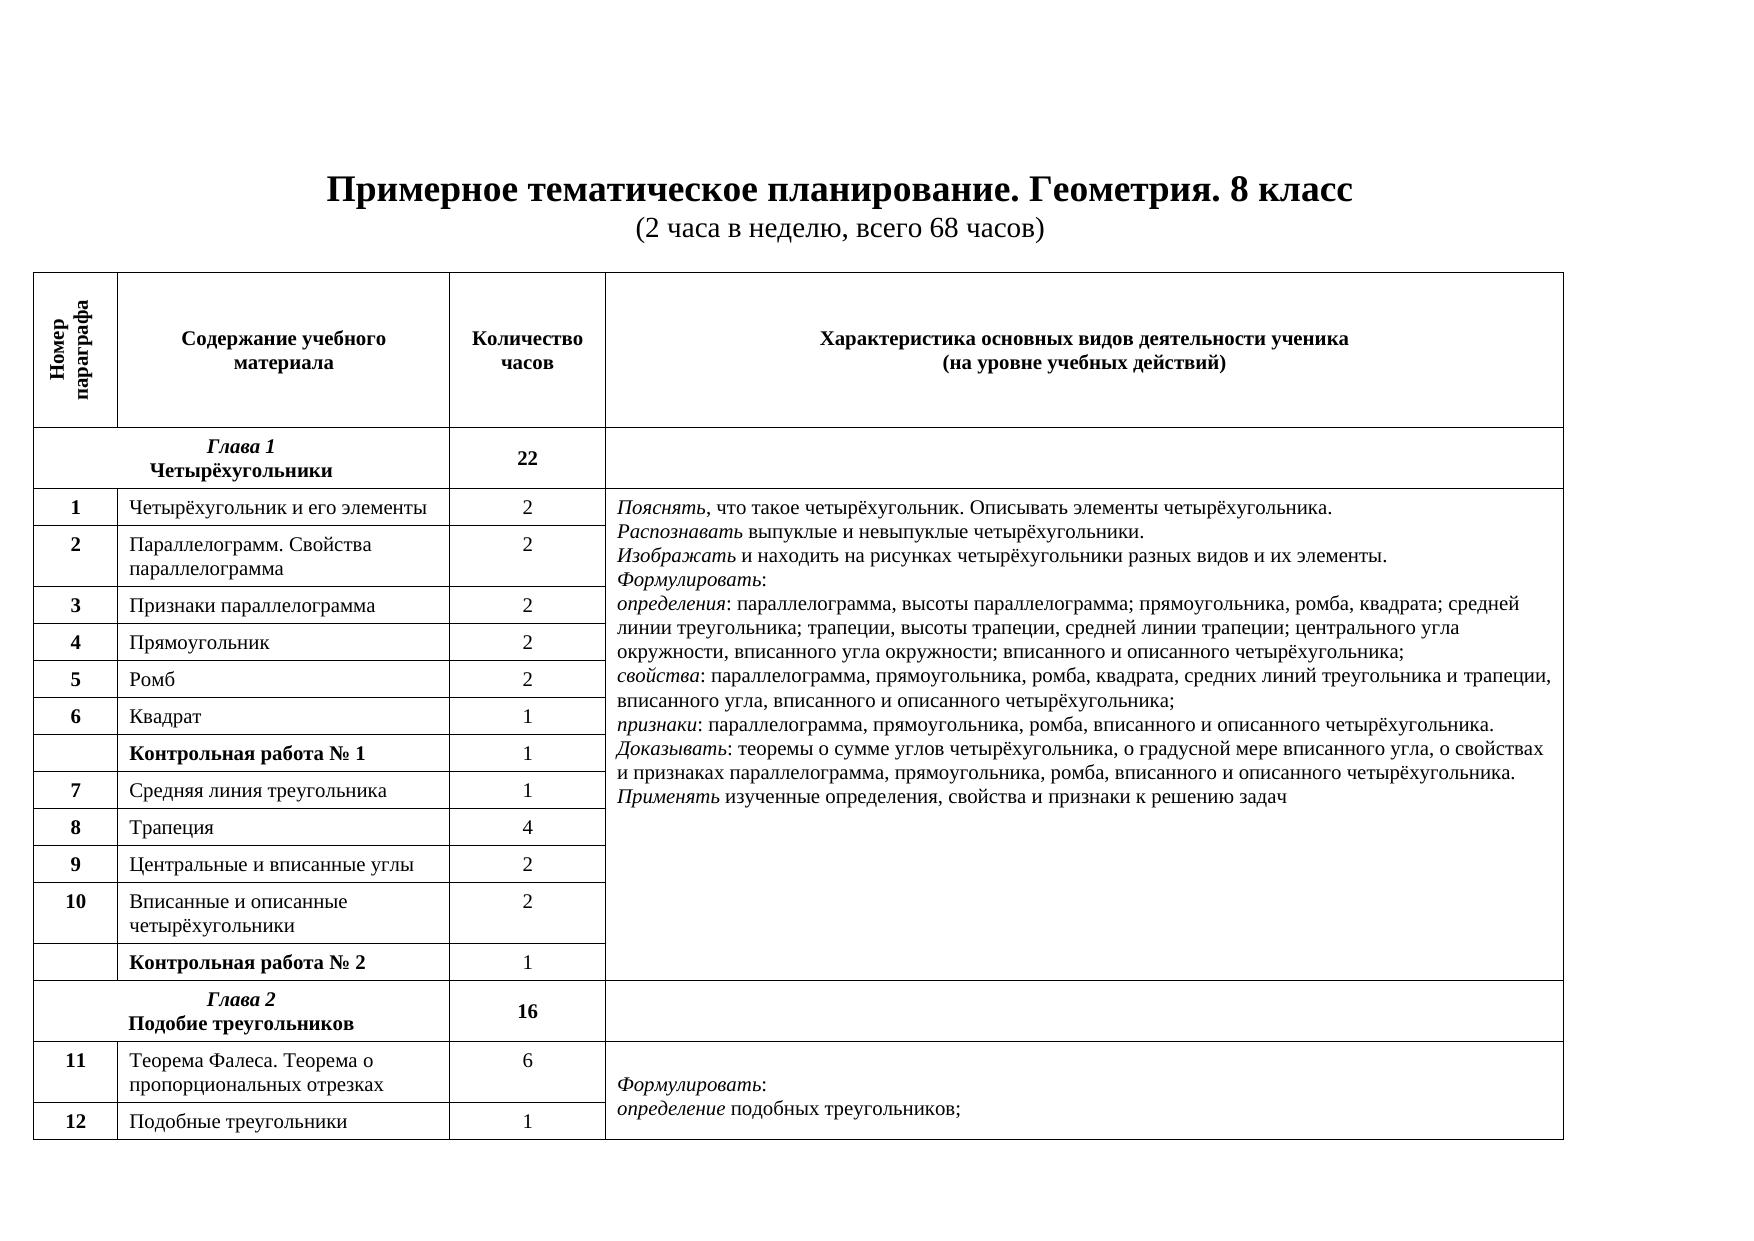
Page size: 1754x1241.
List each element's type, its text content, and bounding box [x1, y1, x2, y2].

table_cell 7 [34, 772, 117, 808]
table_cell 11 [34, 1042, 117, 1102]
table_cell 10 [34, 883, 117, 943]
table_cell 1 [450, 735, 605, 771]
table_header Содержание учебного материала [118, 273, 449, 427]
table_cell 6 [34, 698, 117, 734]
table_cell 6 [450, 1042, 605, 1102]
table_cell [34, 735, 117, 771]
table_cell 3 [34, 587, 117, 623]
table_cell 2 [450, 489, 605, 525]
table_cell 16 [450, 981, 605, 1041]
table_cell Признаки параллелограмма [118, 587, 449, 623]
table_cell Теорема Фалеса. Теорема о пропорциональных отрезках [118, 1042, 449, 1102]
table_cell 1 [450, 1103, 605, 1139]
table_cell 2 [450, 624, 605, 660]
table_cell 4 [34, 624, 117, 660]
table_cell 1 [34, 489, 117, 525]
text Примерное тематическое планирование. Геометрия. 8 класс (2 часа в неделю, всего 68 часов) [44, 167, 1636, 272]
table_cell 1 [450, 698, 605, 734]
table_cell Параллелограмм. Свойства параллелограмма [118, 526, 449, 586]
table_cell Пояснять, что такое четырёхугольник. Описывать элементы четырёхугольника. Распознавать выпуклые и невыпуклые четырёхугольники. Изображать и находить на рисунках четырёхугольники разных видов и их элементы. Формулировать: определения: параллелограмма, высоты параллелограмма; прямоугольника, ромба, квадрата; средней линии треугольника; трапеции, высоты трапеции, средней линии трапеции; центрального угла окружности, вписанного угла окружности; вписанного и описанного четырёхугольника; свойства: параллелограмма, прямоугольника, ромба, квадрата, средних линий треугольника и трапеции, вписанного угла, вписанного и описанного четырёхугольника; признаки: параллелограмма, прямоугольника, ромба, вписанного и описанного четырёхугольника. Доказывать: теоремы о сумме углов четырёхугольника, о градусной мере вписанного угла, о свойствах и признаках параллелограмма, прямоугольника, ромба, вписанного и описанного четырёхугольника. Применять изученные определения, свойства и признаки к решению задач [606, 489, 1563, 980]
table_cell 2 [450, 661, 605, 697]
table_cell 2 [450, 526, 605, 586]
table_cell [606, 981, 1563, 1041]
table_cell Трапеция [118, 809, 449, 845]
table_cell [34, 944, 117, 980]
table_cell Подобные треугольники [118, 1103, 449, 1139]
table_cell Квадрат [118, 698, 449, 734]
table_cell 8 [34, 809, 117, 845]
table_cell Контрольная работа № 1 [118, 735, 449, 771]
table_cell Глава 2 Подобие треугольников [34, 981, 449, 1041]
table_cell Формулировать: определение подобных треугольников; свойства: медиан треугольника, биссектрисы треугольника, пересекающихся хорд, касательной и секущей; признаки подобия треугольников. Доказывать: теоремы: Фалеса, о пропорциональных отрезках, о свойствах медиан треугольника, биссектрисы треугольника; свойства: пересекающихся хорд, касательной и секущей; признаки подобия треугольников. Применять изученные определения, свойства и признаки к решению задач [606, 1042, 1563, 1139]
table_cell Средняя линия треугольника [118, 772, 449, 808]
table_cell 2 [450, 846, 605, 882]
table_cell [606, 428, 1563, 488]
table_cell 9 [34, 846, 117, 882]
table_cell 2 [450, 883, 605, 943]
table_header Номер параграфа [34, 273, 117, 427]
table_cell Глава 1 Четырёхугольники [34, 428, 449, 488]
table_cell 2 [34, 526, 117, 586]
table_cell Прямоугольник [118, 624, 449, 660]
table_cell Центральные и вписанные углы [118, 846, 449, 882]
table_cell 4 [450, 809, 605, 845]
table_header Характеристика основных видов деятельности ученика (на уровне учебных действий) [606, 273, 1563, 427]
table_cell 1 [450, 772, 605, 808]
table_cell Четырёхугольник и его элементы [118, 489, 449, 525]
table_cell 1 [450, 944, 605, 980]
table_cell 12 [34, 1103, 117, 1139]
table_cell Ромб [118, 661, 449, 697]
table_header Количество часов [450, 273, 605, 427]
table_cell 5 [34, 661, 117, 697]
table_cell 2 [450, 587, 605, 623]
table_cell 22 [450, 428, 605, 488]
table_cell Контрольная работа № 2 [118, 944, 449, 980]
table_cell Вписанные и описанные четырёхугольники [118, 883, 449, 943]
